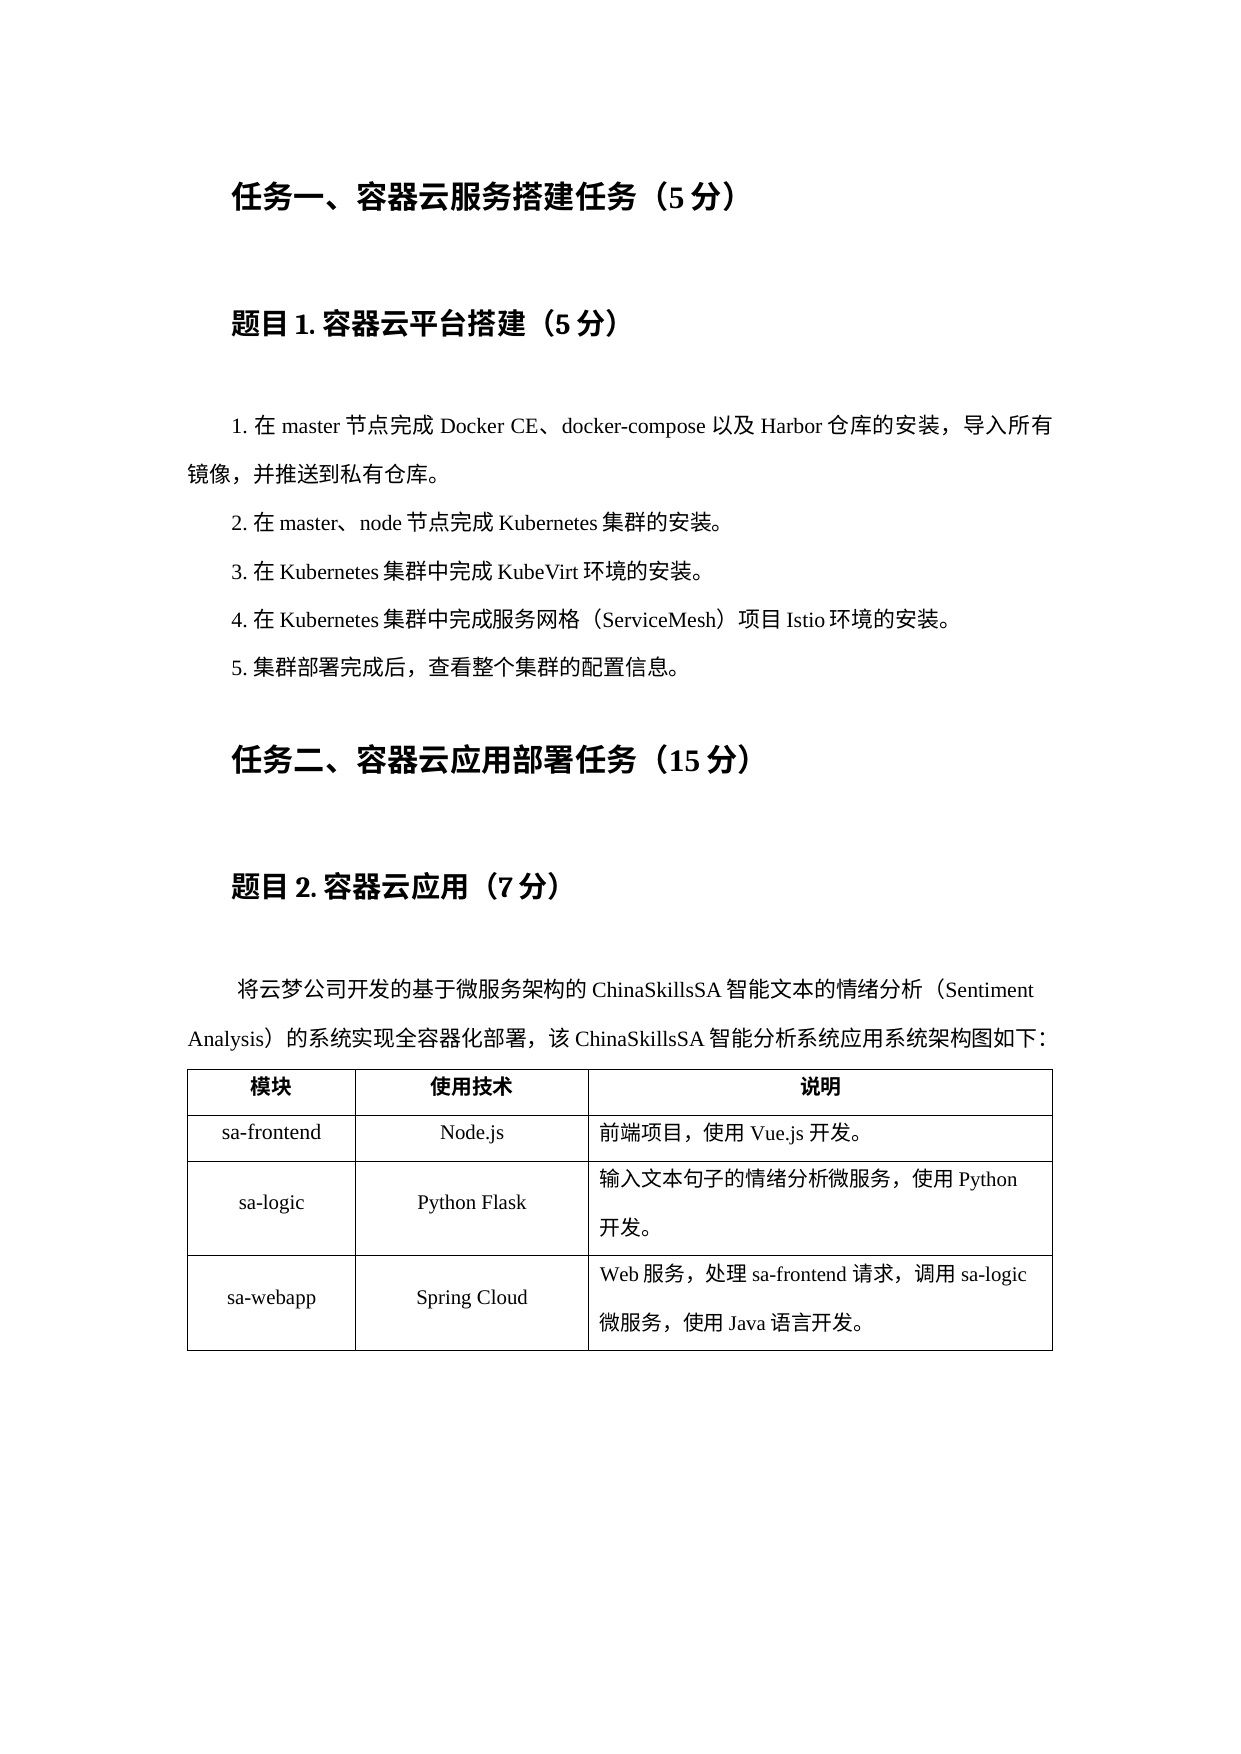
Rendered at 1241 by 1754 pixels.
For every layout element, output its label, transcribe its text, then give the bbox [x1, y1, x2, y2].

text 1. 在master节点完成Docker CE、docker-compose以及Harbor仓库的安装，导入所有镜像，并推送到私有仓库。 [187, 408, 1053, 489]
text 将云梦公司开发的基于微服务架构的ChinaSkillsSA智能文本的情绪分析（Sentiment Analysis）的系统实现全容器化部署，该ChinaSkillsSA智能分析系统应用系统架构图如下： [187, 971, 1053, 1053]
text 3. 在Kubernetes集群中完成KubeVirt环境的安装。 [187, 553, 1053, 586]
subtitle 任务二、容器云应用部署任务（15分） [187, 725, 1053, 790]
table_cell sa-logic [188, 1162, 355, 1255]
table_cell Python Flask [356, 1162, 588, 1255]
text 2. 在master、node节点完成Kubernetes集群的安装。 [187, 505, 1053, 537]
table_cell Web服务，处理 sa-frontend 请求，调用 sa-logic 微服务，使用Java语言开发。 [589, 1256, 1052, 1350]
subtitle 任务一、容器云服务搭建任务（5分） [187, 162, 1053, 227]
table_cell sa-webapp [188, 1256, 355, 1350]
table_header 使用技术 [356, 1070, 588, 1114]
table_header 模块 [188, 1070, 355, 1114]
table_cell 输入文本句子的情绪分析微服务，使用 Python 开发。 [589, 1162, 1052, 1255]
table_cell sa-frontend [188, 1116, 355, 1161]
table_cell 前端项目，使用 Vue.js 开发。 [589, 1116, 1052, 1161]
text 4. 在Kubernetes集群中完成服务网格（ServiceMesh）项目Istio环境的安装。 [187, 602, 1053, 634]
text 题目2. 容器云应用（7分） [187, 852, 1053, 917]
text 5. 集群部署完成后，查看整个集群的配置信息。 [187, 650, 1053, 682]
table_cell Node.js [356, 1116, 588, 1161]
table_cell Spring Cloud [356, 1256, 588, 1350]
text 题目1. 容器云平台搭建（5分） [187, 289, 1053, 354]
table_header 说明 [589, 1070, 1052, 1114]
